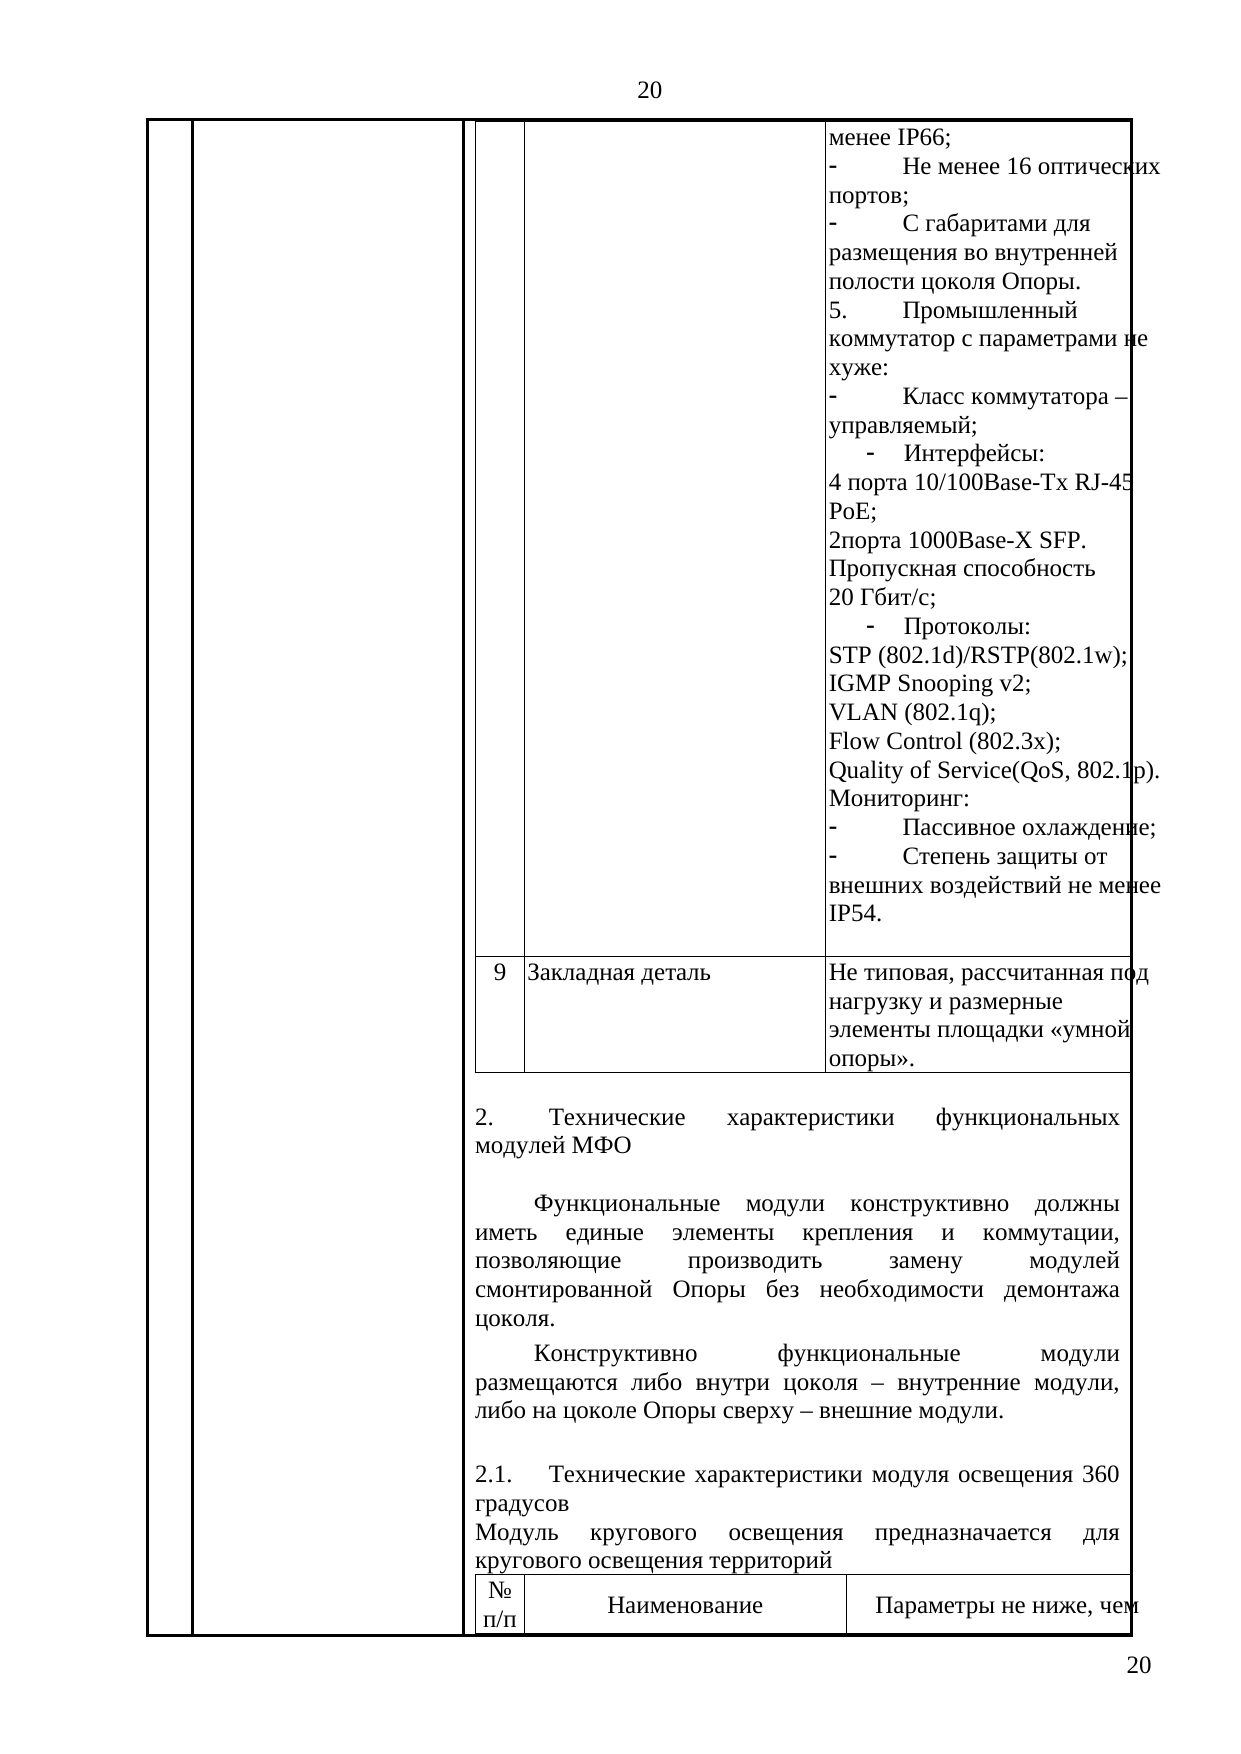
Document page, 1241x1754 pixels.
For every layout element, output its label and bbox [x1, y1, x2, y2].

table_header [465, 121, 1130, 1634]
table_header [149, 121, 191, 1634]
table_header [194, 121, 462, 1634]
